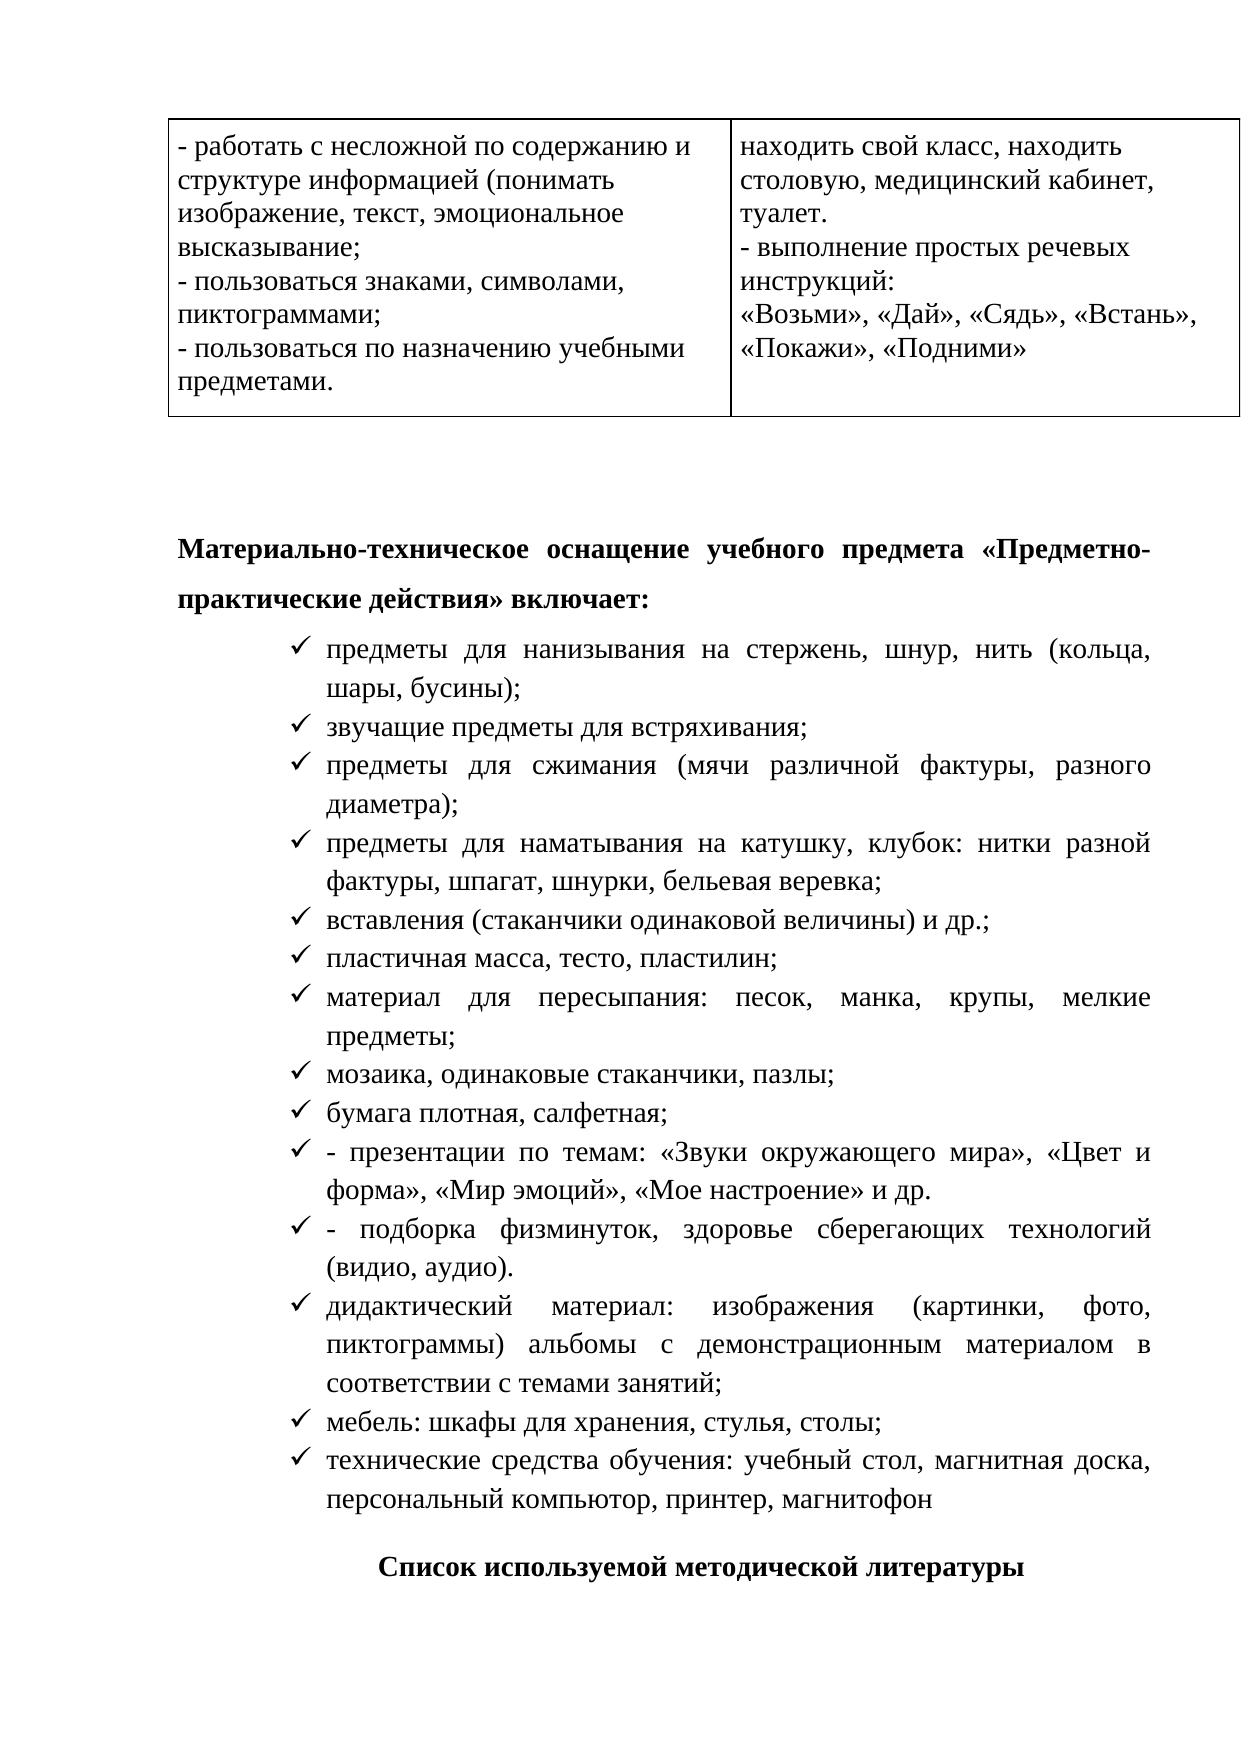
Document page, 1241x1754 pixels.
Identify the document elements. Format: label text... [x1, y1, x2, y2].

list мебель: шкафы для хранения, стулья, столы; [288, 1404, 1152, 1437]
list бумага плотная, салфетная; [288, 1095, 1152, 1129]
list предметы для нанизывания на стержень, шнур, нить (кольца, шары, бусины); [288, 632, 1152, 704]
list пластичная масса, тесто, пластилин; [288, 941, 1152, 974]
list звучащие предметы для встряхивания; [288, 709, 1152, 742]
list технические средства обучения: учебный стол, магнитная доска, персональный компьютор, принтер, магнитофон [288, 1442, 1152, 1514]
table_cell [169, 120, 730, 416]
list материал для пересыпания: песок, манка, крупы, мелкие предметы; [288, 979, 1152, 1051]
list - презентации по темам: «Звуки окружающего мира», «Цвет и форма», «Мир эмоций», «Мое настроение» и др. [288, 1134, 1152, 1206]
list - подборка физминуток, здоровье сберегающих технологий (видио, аудио). [288, 1211, 1152, 1283]
list предметы для сжимания (мячи различной фактуры, разного диаметра); [288, 747, 1152, 820]
list предметы для наматывания на катушку, клубок: нитки разной фактуры, шпагат, шнурки, бельевая веревка; [288, 825, 1152, 897]
list дидактический материал: изображения (картинки, фото, пиктограммы) альбомы с демонстрационным материалом в соответствии с темами занятий; [288, 1288, 1152, 1399]
text Список используемой методической литературы [177, 1549, 1152, 1582]
text Материально-техническое оснащение учебного предмета «Предметно-практические действия» включает: [177, 531, 1152, 615]
list мозаика, одинаковые стаканчики, пазлы; [288, 1056, 1152, 1090]
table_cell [732, 120, 1239, 416]
list вставления (стаканчики одинаковой величины) и др.; [288, 902, 1152, 936]
